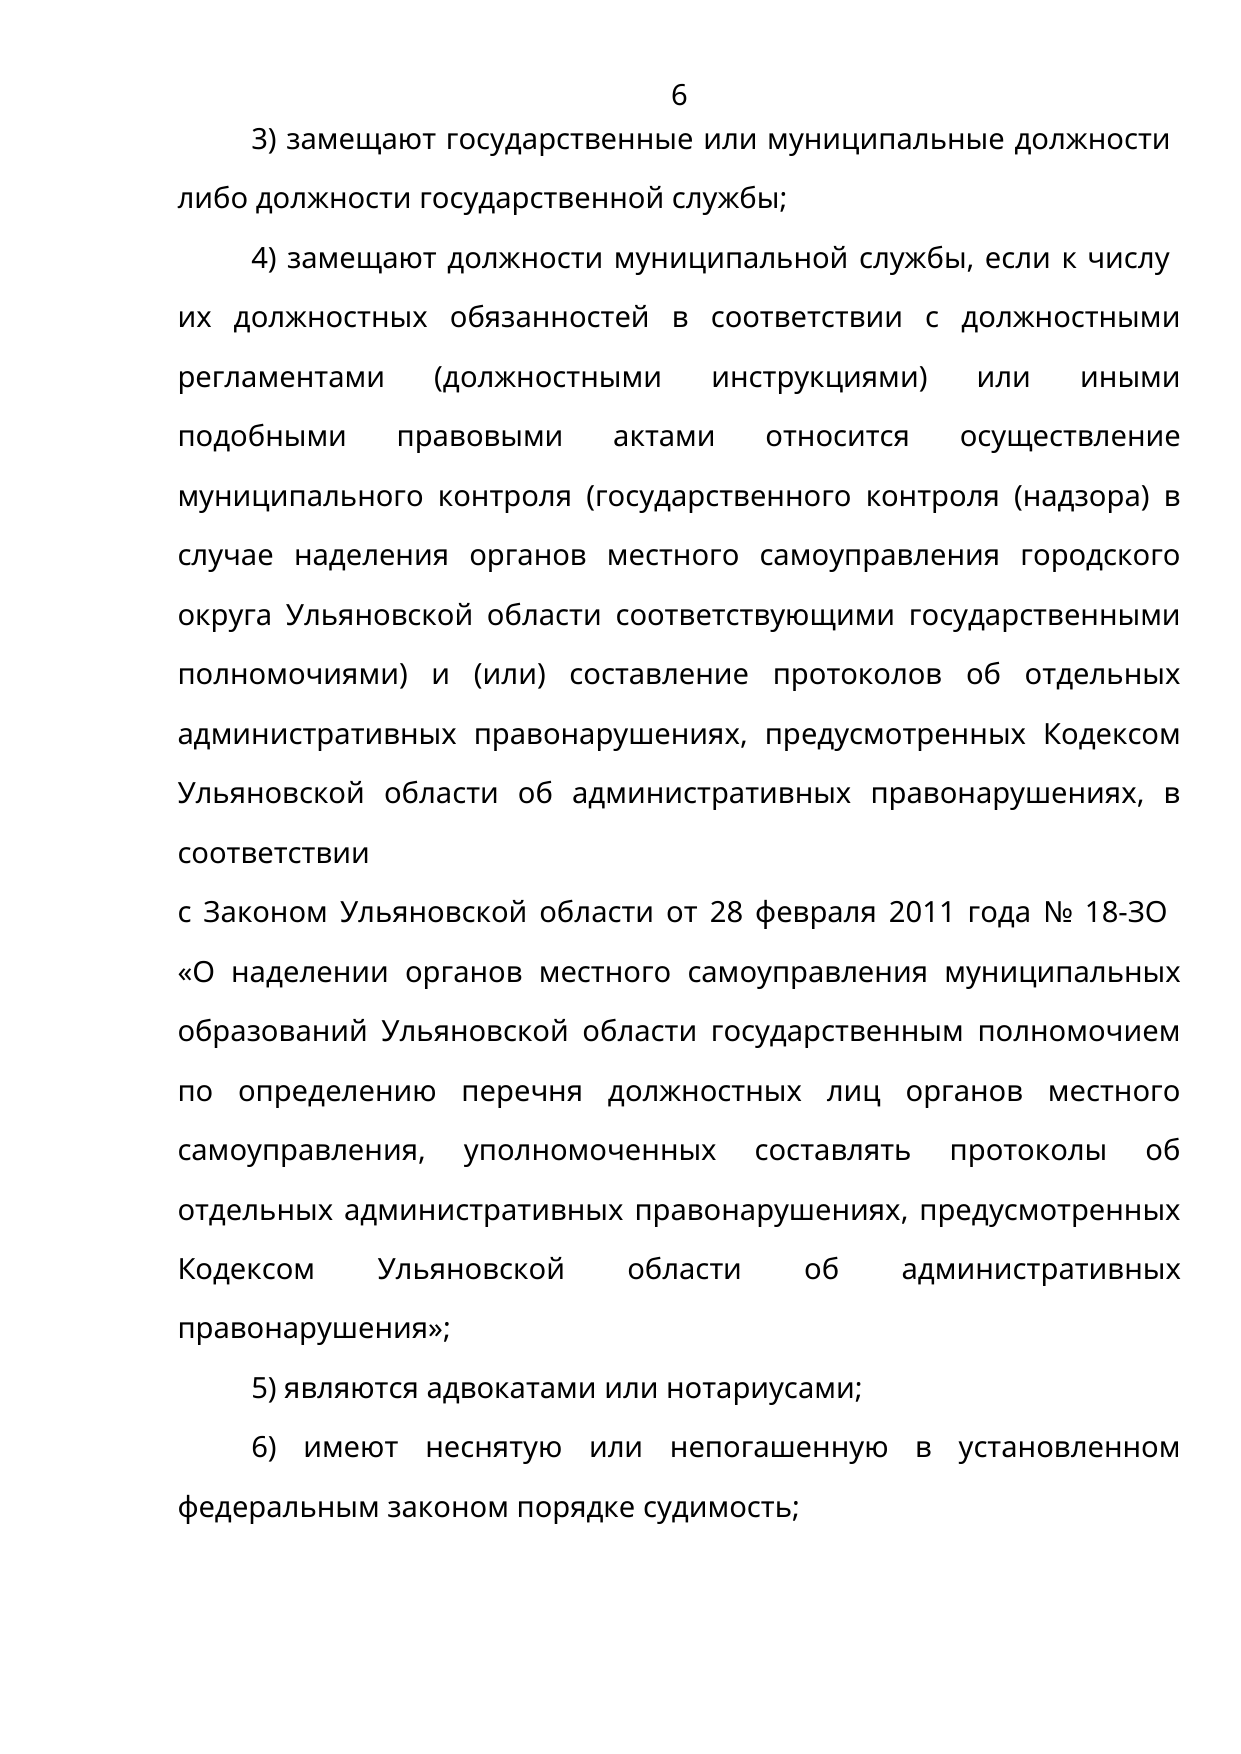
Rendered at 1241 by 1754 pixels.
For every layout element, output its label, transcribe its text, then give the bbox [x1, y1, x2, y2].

text 6) имеют неснятую или непогашенную в установленном федеральным законом порядке судимость; [177, 1427, 1181, 1526]
text 3) замещают государственные или муниципальные должности либо должности государственной службы; [177, 118, 1181, 217]
text 5) являются адвокатами или нотариусами; [177, 1367, 1181, 1407]
text 4) замещают должности муниципальной службы, если к числу их должностных обязанностей в соответствии с должностными регламентами (должностными инструкциями) или иными подобными правовыми актами относится осуществление муниципального контроля (государственного контроля (надзора) в случае наделения органов местного самоуправления городского округа Ульяновской области соответствующими государственными полномочиями) и (или) составление протоколов об отдельных административных правонарушениях, предусмотренных Кодексом Ульяновской области об административных правонарушениях, в соответствии с Законом Ульяновской области от 28 февраля 2011 года № 18-ЗО «О наделении органов местного самоуправления муниципальных образований Ульяновской области государственным полномочием по определению перечня должностных лиц органов местного самоуправления, уполномоченных составлять протоколы об отдельных административных правонарушениях, предусмотренных Кодексом Ульяновской области об административных правонарушения»; [177, 237, 1181, 1347]
